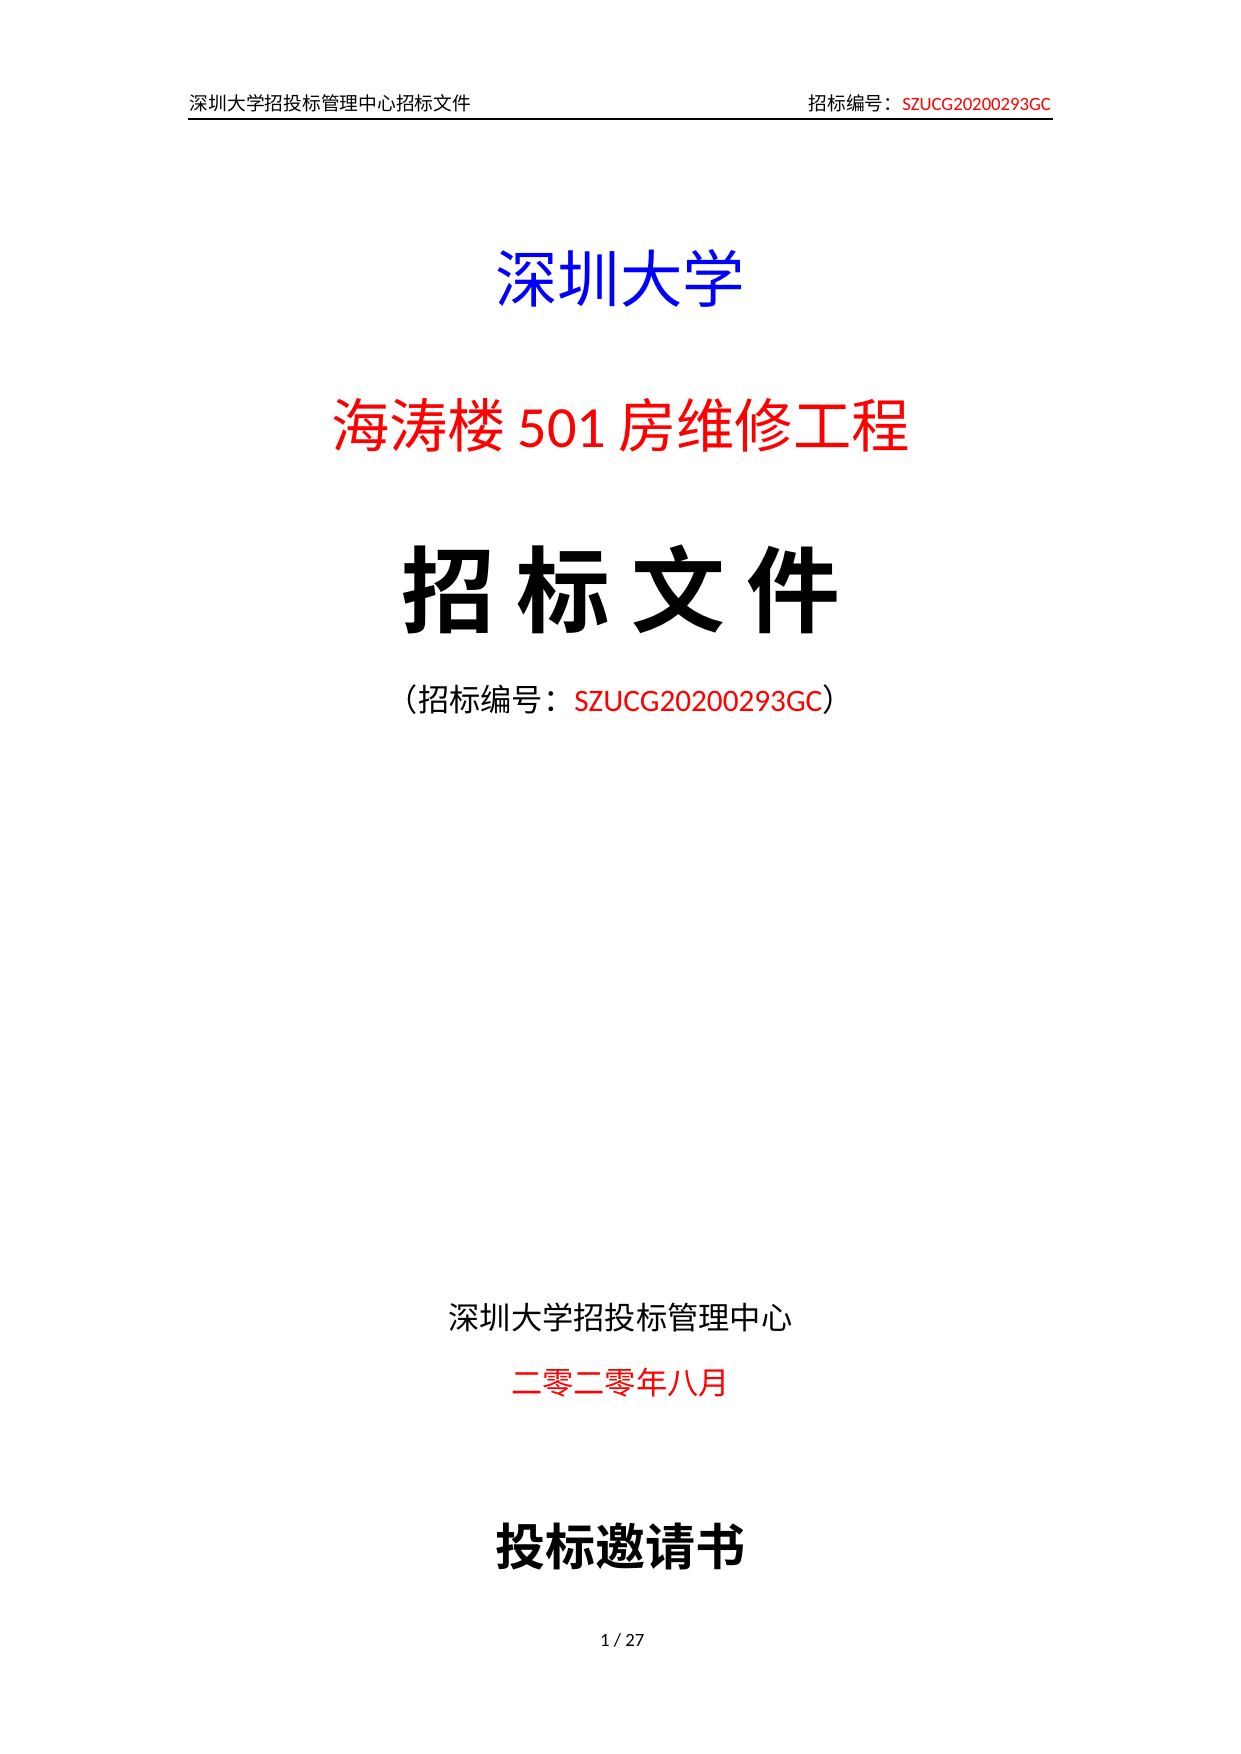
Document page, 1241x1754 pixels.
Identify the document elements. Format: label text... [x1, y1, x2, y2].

text 投标邀请书 [187, 1494, 1053, 1592]
text 招 标 文 件 [187, 503, 1053, 666]
text 深圳大学招投标管理中心 [187, 1283, 1053, 1348]
text 海涛楼501房维修工程 [187, 373, 1053, 471]
text 二零二零年八月 [187, 1348, 1053, 1413]
text （招标编号：SZUCG20200293GC） [187, 666, 1053, 731]
text 深圳大学 [187, 227, 1053, 324]
